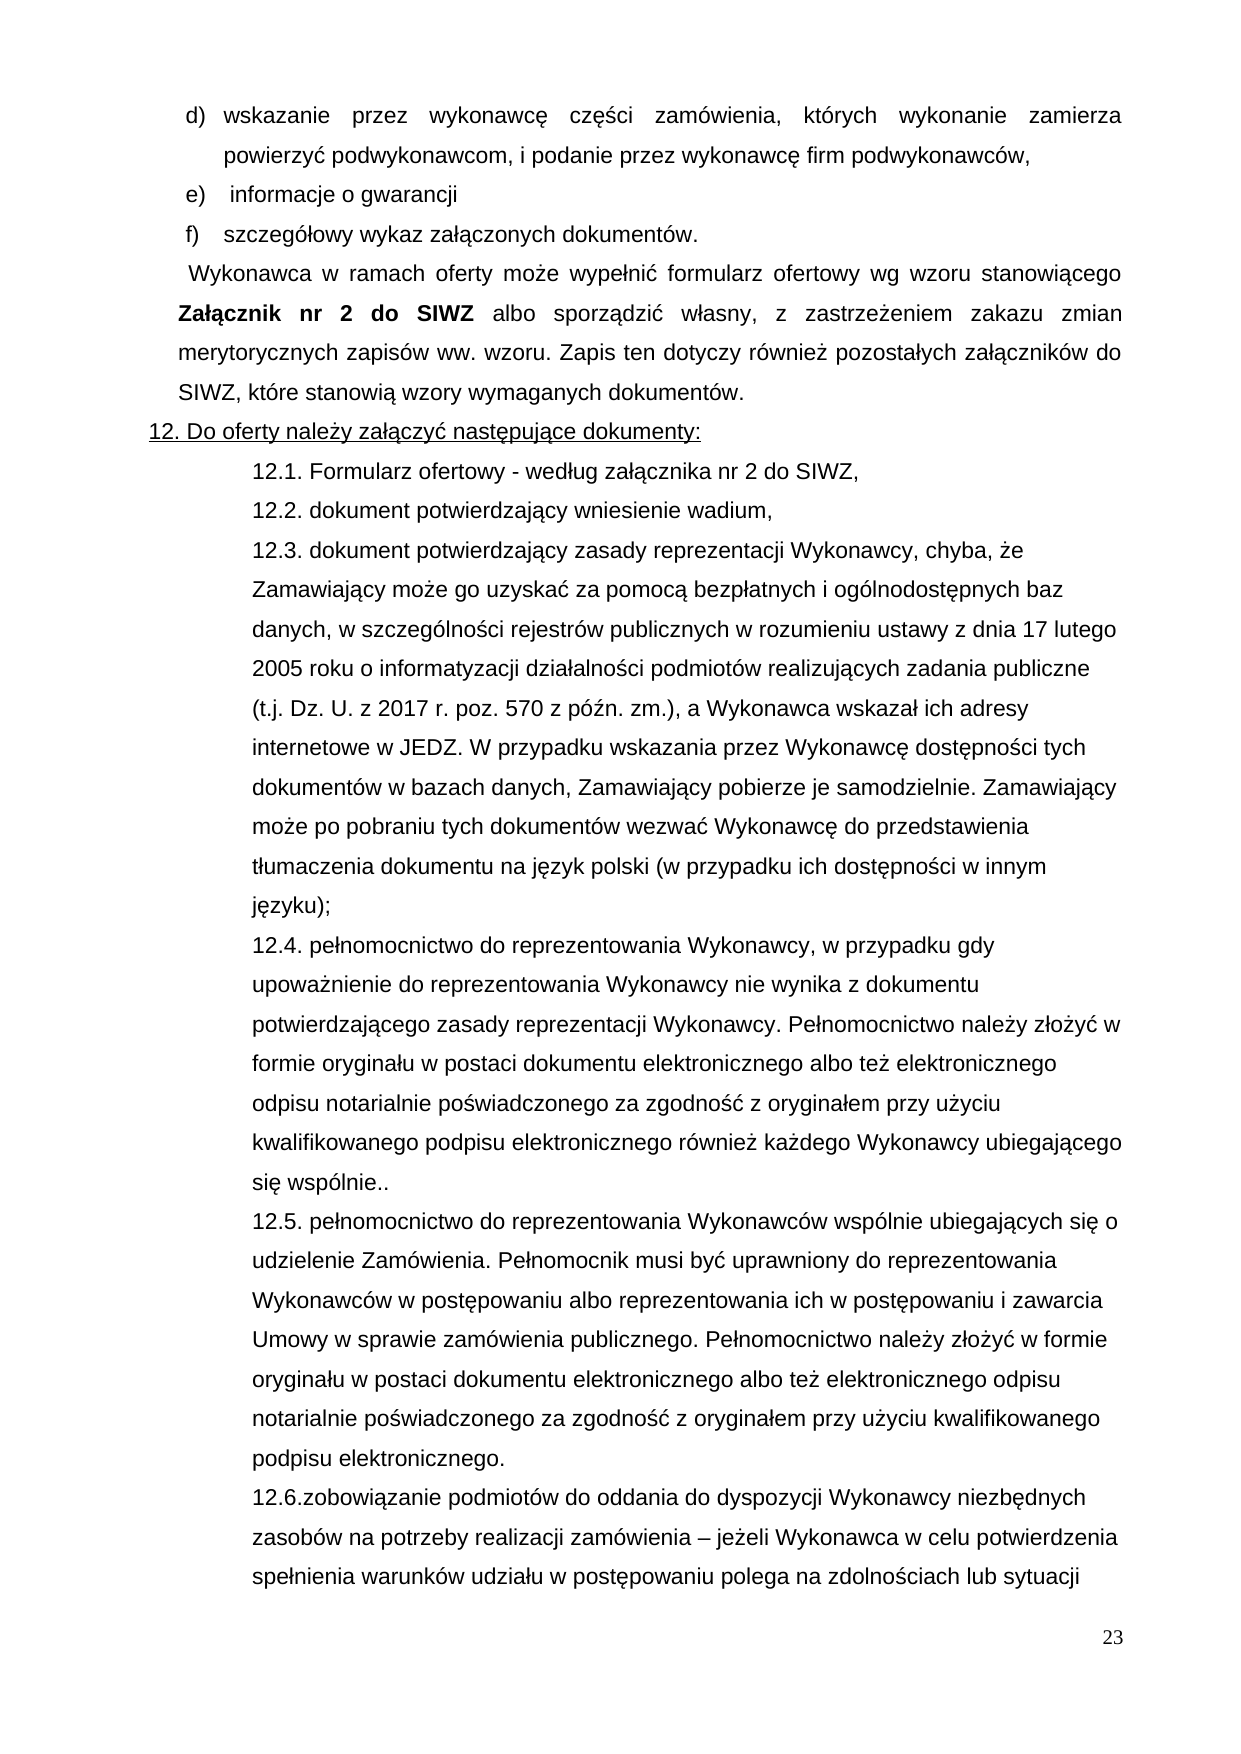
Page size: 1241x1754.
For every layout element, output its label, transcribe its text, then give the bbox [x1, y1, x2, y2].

text 12.5. pełnomocnictwo do reprezentowania Wykonawców wspólnie ubiegających się o udzielenie Zamówienia. Pełnomocnik musi być uprawniony do reprezentowania Wykonawców w postępowaniu albo reprezentowania ich w postępowaniu i zawarcia Umowy w sprawie zamówienia publicznego. Pełnomocnictwo należy złożyć w formie oryginału w postaci dokumentu elektronicznego albo też elektronicznego odpisu notarialnie poświadczonego za zgodność z oryginałem przy użyciu kwalifikowanego podpisu elektronicznego. [252, 1208, 1122, 1471]
text 12.2. dokument potwierdzający wniesienie wadium, [252, 497, 1122, 524]
list informacje o gwarancji [185, 181, 1122, 208]
text 12. Do oferty należy załączyć następujące dokumenty: [148, 418, 1122, 445]
text Wykonawca w ramach oferty może wypełnić formularz ofertowy wg wzoru stanowiącego Załącznik nr 2 do SIWZ albo sporządzić własny, z zastrzeżeniem zakazu zmian merytorycznych zapisów ww. wzoru. Zapis ten dotyczy również pozostałych załączników do SIWZ, które stanowią wzory wymaganych dokumentów. [178, 260, 1122, 405]
text 12.3. dokument potwierdzający zasady reprezentacji Wykonawcy, chyba, że Zamawiający może go uzyskać za pomocą bezpłatnych i ogólnodostępnych baz danych, w szczególności rejestrów publicznych w rozumieniu ustawy z dnia 17 lutego 2005 roku o informatyzacji działalności podmiotów realizujących zadania publiczne (t.j. Dz. U. z 2017 r. poz. 570 z późn. zm.), a Wykonawca wskazał ich adresy internetowe w JEDZ. W przypadku wskazania przez Wykonawcę dostępności tych dokumentów w bazach danych, Zamawiający pobierze je samodzielnie. Zamawiający może po pobraniu tych dokumentów wezwać Wykonawcę do przedstawienia tłumaczenia dokumentu na język polski (w przypadku ich dostępności w innym języku); [252, 537, 1122, 918]
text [252, 1484, 1122, 1589]
text 12.4. pełnomocnictwo do reprezentowania Wykonawcy, w przypadku gdy upoważnienie do reprezentowania Wykonawcy nie wynika z dokumentu potwierdzającego zasady reprezentacji Wykonawcy. Pełnomocnictwo należy złożyć w formie oryginału w postaci dokumentu elektronicznego albo też elektronicznego odpisu notarialnie poświadczonego za zgodność z oryginałem przy użyciu kwalifikowanego podpisu elektronicznego również każdego Wykonawcy ubiegającego się wspólnie.. [252, 932, 1122, 1195]
list szczegółowy wykaz załączonych dokumentów. [185, 221, 1122, 247]
text 12.1. Formularz ofertowy - według załącznika nr 2 do SIWZ, [252, 458, 1122, 484]
list wskazanie przez wykonawcę części zamówienia, których wykonanie zamierza powierzyć podwykonawcom, i podanie przez wykonawcę firm podwykonawców, [185, 102, 1122, 168]
